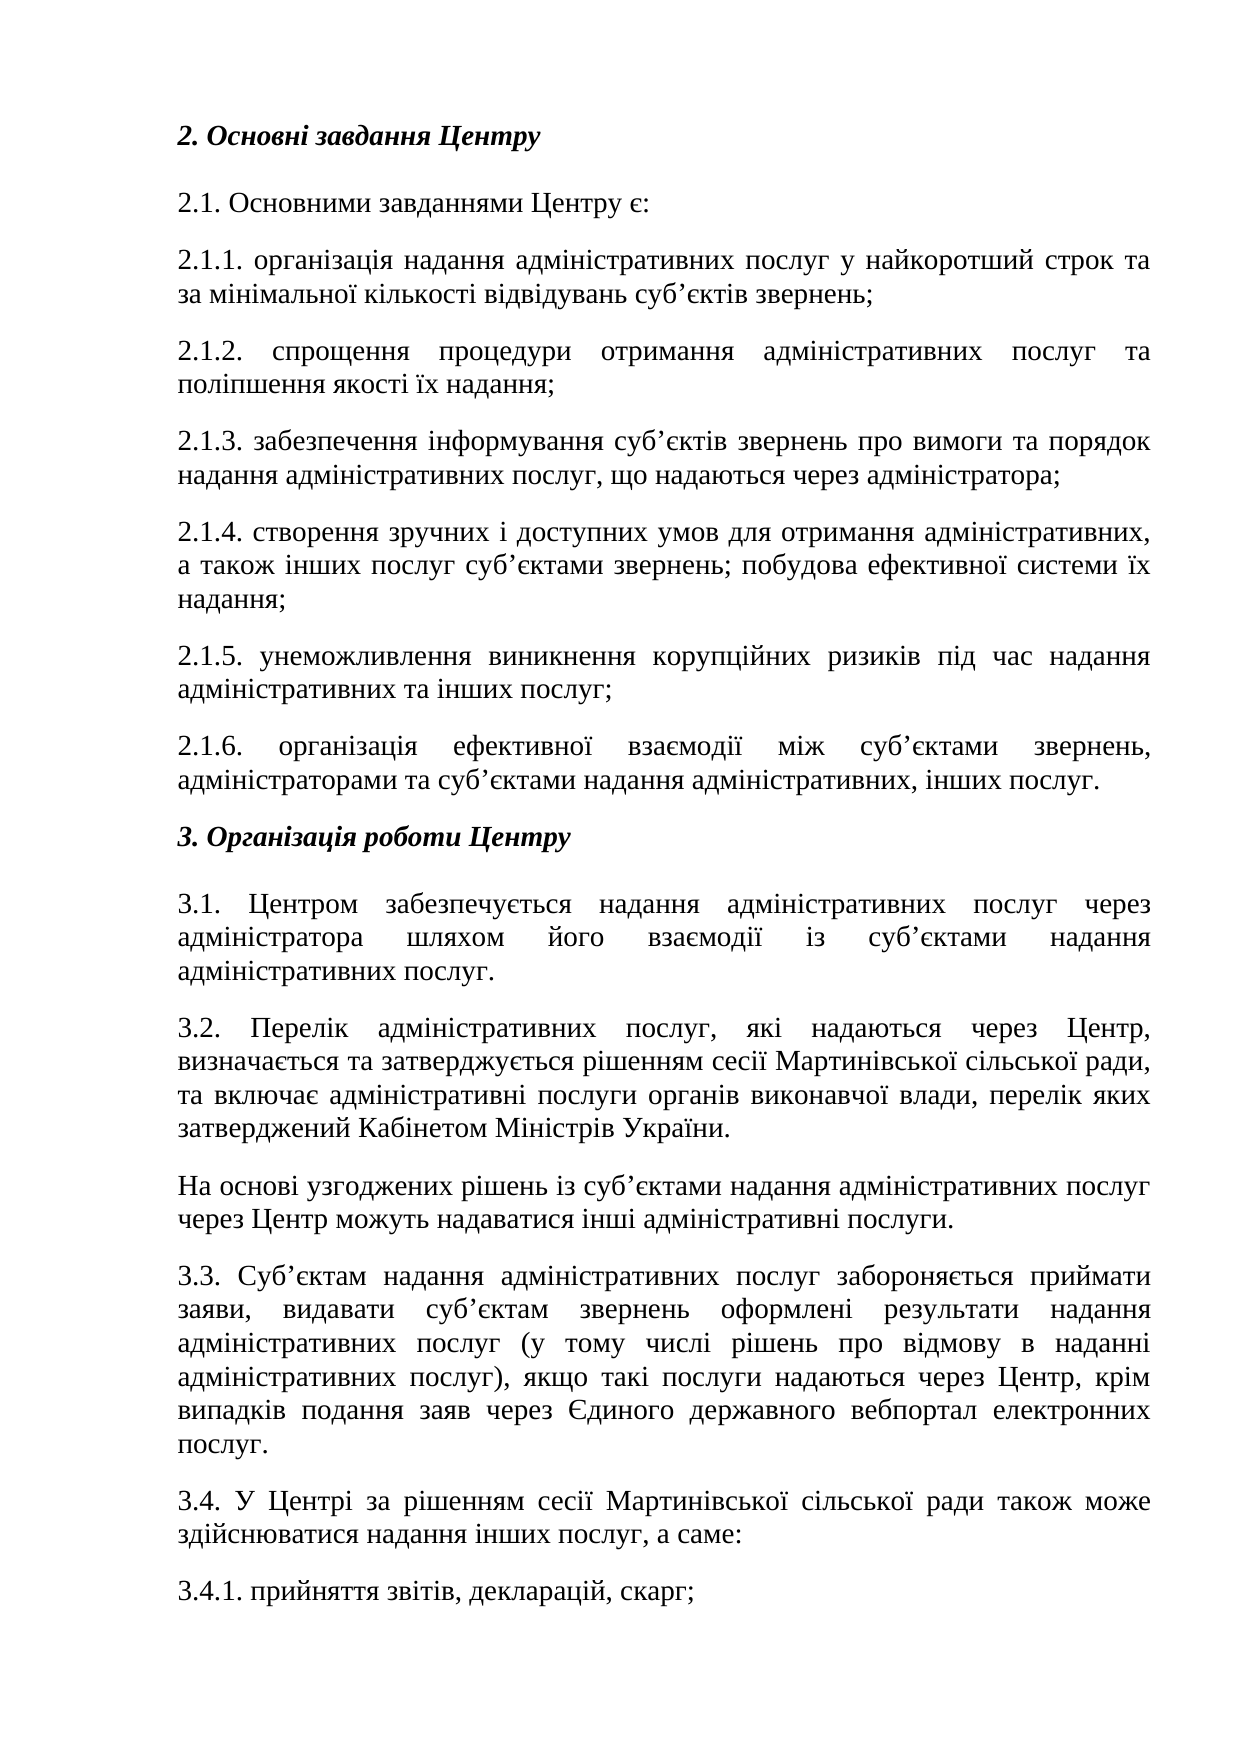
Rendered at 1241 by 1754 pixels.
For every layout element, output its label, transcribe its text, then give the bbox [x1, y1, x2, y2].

text 2. Основні завдання Центру [177, 118, 1152, 152]
text 2.1.2. спрощення процедури отримання адміністративних послуг та поліпшення якості їх надання; [177, 333, 1152, 400]
text 3.3. Суб’єктам надання адміністративних послуг забороняється приймати заяви, видавати суб’єктам звернень оформлені результати надання адміністративних послуг (у тому числі рішень про відмову в наданні адміністративних послуг), якщо такі послуги надаються через Центр, крім випадків подання заяв через Єдиного державного вебпортал електронних послуг. [177, 1258, 1152, 1459]
text 2.1.6. організація ефективної взаємодії між суб’єктами звернень, адміністраторами та суб’єктами надання адміністративних, інших послуг. [177, 728, 1152, 795]
text 3. Організація роботи Центру [177, 819, 1152, 852]
text На основі узгоджених рішень із суб’єктами надання адміністративних послуг через Центр можуть надаватися інші адміністративні послуги. [177, 1168, 1152, 1235]
text 2.1.4. створення зручних і доступних умов для отримання адміністративних, а також інших послуг суб’єктами звернень; побудова ефективної системи їх надання; [177, 514, 1152, 614]
text 2.1. Основними завданнями Центру є: [177, 185, 1152, 219]
text 2.1.5. унеможливлення виникнення корупційних ризиків під час надання адміністративних та інших послуг; [177, 638, 1152, 705]
text 3.2. Перелік адміністративних послуг, які надаються через Центр, визначається та затверджується рішенням сесії Мартинівської сільської ради, та включає адміністративні послуги органів виконавчої влади, перелік яких затверджений Кабінетом Міністрів України. [177, 1010, 1152, 1144]
text 3.1. Центром забезпечується надання адміністративних послуг через адміністратора шляхом його взаємодії із суб’єктами надання адміністративних послуг. [177, 886, 1152, 987]
text 2.1.3. забезпечення інформування суб’єктів звернень про вимоги та порядок надання адміністративних послуг, що надаються через адміністратора; [177, 423, 1152, 490]
text 2.1.1. організація надання адміністративних послуг у найкоротший строк та за мінімальної кількості відвідувань суб’єктів звернень; [177, 242, 1152, 309]
text 3.4. У Центрі за рішенням сесії Мартинівської сільської ради також може здійснюватися надання інших послуг, а саме: [177, 1483, 1152, 1550]
text 3.4.1. прийняття звітів, декларацій, скарг; [177, 1573, 1152, 1607]
